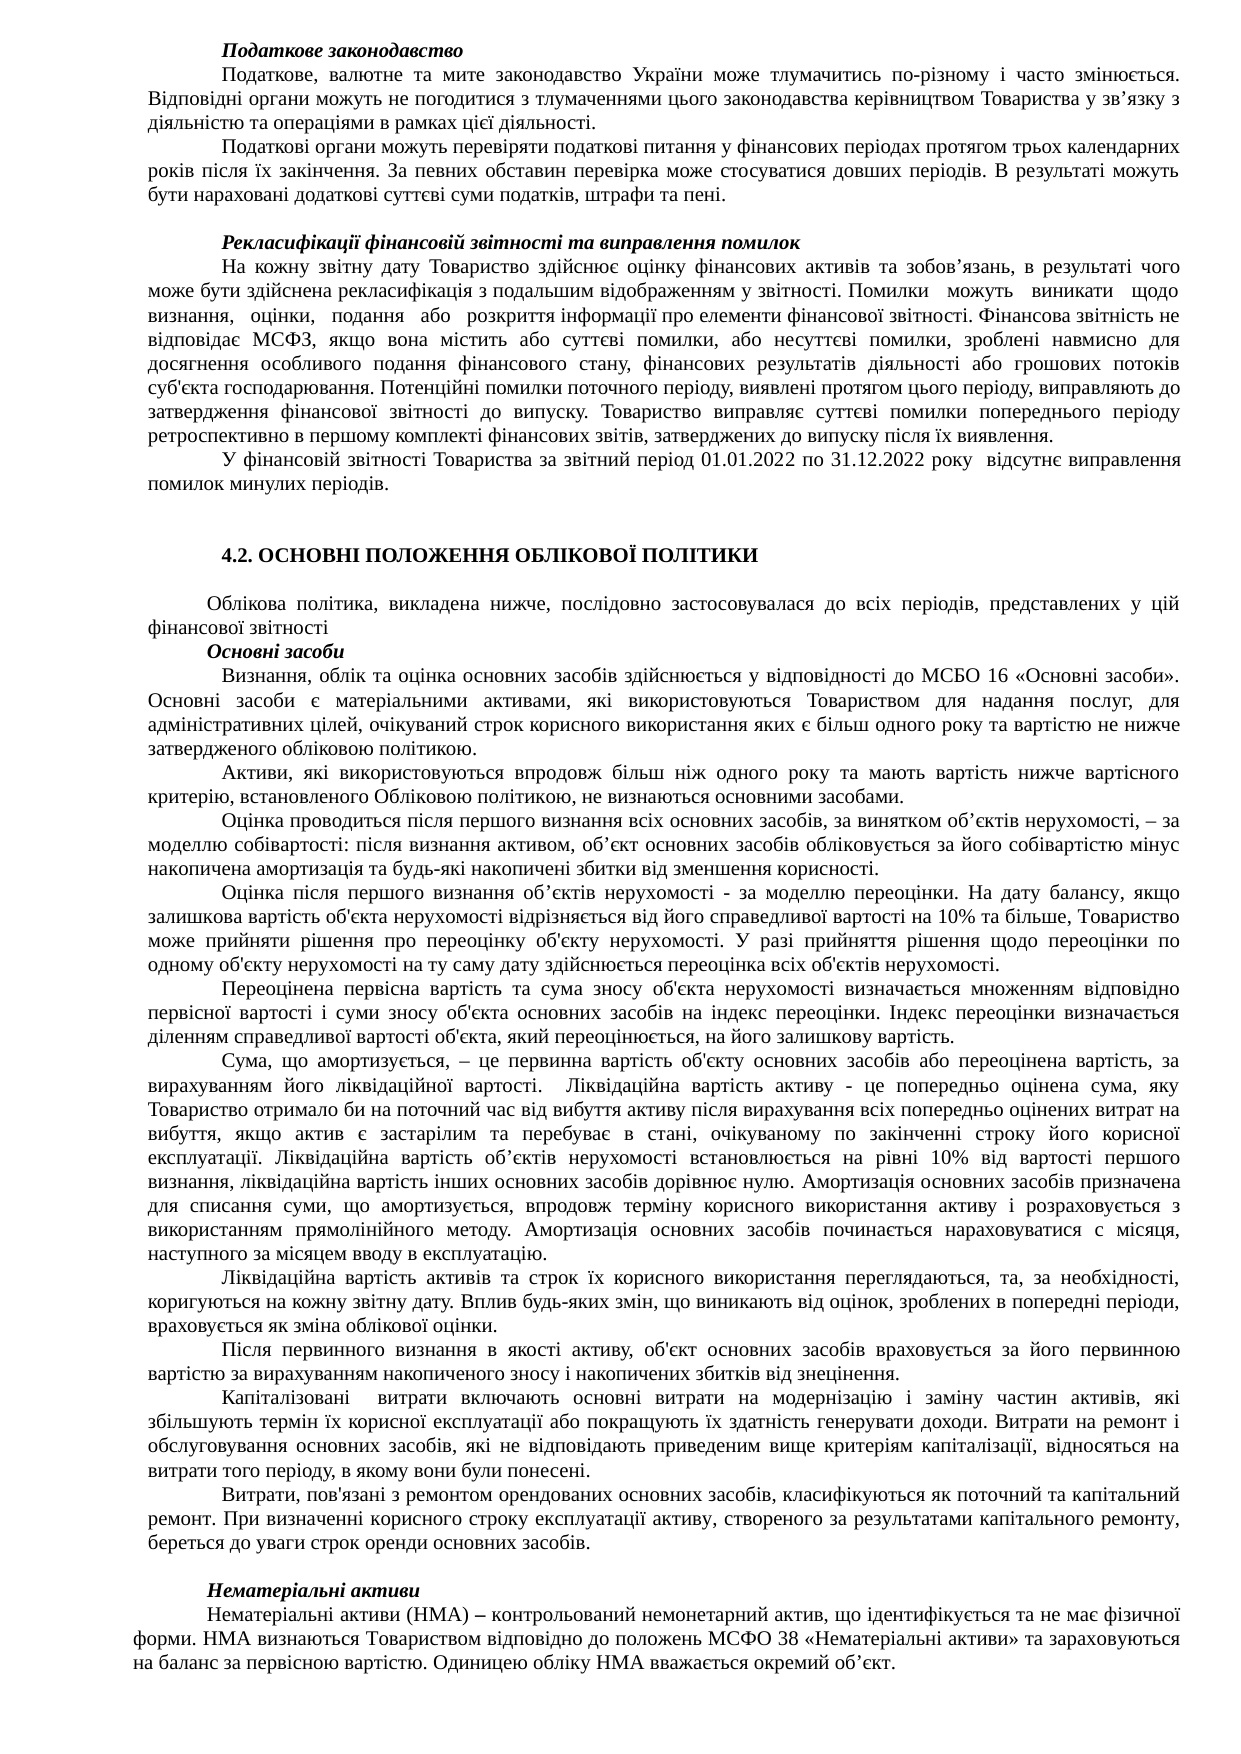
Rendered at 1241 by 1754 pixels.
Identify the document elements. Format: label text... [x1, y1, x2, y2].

text На кожну звітну дату Товариство здійснює оцінку фінансових активів та зобов’язань, в результаті чого може бути здійснена рекласифікація з подальшим відображенням у звітності. Помилки можуть виникати щодо визнання, оцінки, подання або розкриття інформації про елементи фінансової звітності. Фінансова звітність не відповідає МСФЗ, якщо вона містить або суттєві помилки, або несуттєві помилки, зроблені навмисно для досягнення особливого подання фінансового стану, фінансових результатів діяльності або грошових потоків суб'єкта господарювання. Потенційні помилки поточного періоду, виявлені протягом цього періоду, виправляють до затвердження фінансової звітності до випуску. Товариство виправляє суттєві помилки попереднього періоду ретроспективно в першому комплекті фінансових звітів, затверджених до випуску після їх виявлення. [148, 254, 1181, 447]
text Переоцінена первісна вартість та сума зносу об'єкта нерухомості визначається множенням відповідно первісної вартості і суми зносу об'єкта основних засобів на індекс переоцінки. Індекс переоцінки визначається діленням справедливої вартості об'єкта, який переоцінюється, на його залишкову вартість. [148, 976, 1181, 1048]
text Сума, що амортизується, – це первинна вартість об'єкту основних засобів або переоцінена вартість, за вирахуванням його ліквідаційної вартості. Ліквідаційна вартість активу - це попередньо оцінена сума, яку Товариство отримало би на поточний час від вибуття активу після вирахування всіх попередньо оцінених витрат на вибуття, якщо актив є застарілим та перебуває в стані, очікуваному по закінченні строку його корисної експлуатації. Ліквідаційна вартість об’єктів нерухомості встановлюється на рівні 10% від вартості першого визнання, ліквідаційна вартість інших основних засобів дорівнює нулю. Амортизація основних засобів призначена для списання суми, що амортизується, впродовж терміну корисного використання активу і розраховується з використанням прямолінійного методу. Амортизація основних засобів починається нараховуватися с місяця, наступного за місяцем вводу в експлуатацію. [148, 1048, 1181, 1265]
text Нематеріальні активи (НМА) – контрольований немонетарний актив, що ідентифікується та не має фізичної форми. НМА визнаються Товариством відповідно до положень МСФО 38 «Нематеріальні активи» та зараховуються на баланс за первісною вартістю. Одиницею обліку НМА вважається окремий об’єкт. [133, 1602, 1181, 1674]
text Оцінка після першого визнання об’єктів нерухомості - за моделлю переоцінки. На дату балансу, якщо залишкова вартість об'єкта нерухомості відрізняється від його справедливої вартості на 10% та більше, Товариство може прийняти рішення про переоцінку об'єкту нерухомості. У разі прийняття рішення щодо переоцінки по одному об'єкту нерухомості на ту саму дату здійснюється переоцінка всіх об'єктів нерухомості. [148, 880, 1181, 976]
text Визнання, облік та оцінка основних засобів здійснюється у відповідності до МСБО 16 «Основні засоби». Основні засоби є матеріальними активами, які використовуються Товариством для надання послуг, для адміністративних цілей, очікуваний строк корисного використання яких є більш одного року та вартістю не нижче затвердженого обліковою політикою. [148, 663, 1181, 760]
text Лiквiдацiйна вартiсть активiв та строк їх корисного використання переглядаються, та, за необхідності, коригуються на кожну звітну дату. Вплив будь-яких змін, що виникають від оцінок, зроблених в попередні періоди, враховується як зміна облікової оцінки. [148, 1265, 1181, 1337]
text Облікова політика, викладена нижче, послідовно застосовувалася до всіх періодів, представлених у цій фінансової звітності [148, 591, 1181, 639]
text Капіталізовані витрати включають основні витрати на модернізацію і заміну частин активів, які збільшують термін їх корисної експлуатації або покращують їх здатність генерувати доходи. Витрати на ремонт і обслуговування основних засобів, які не відповідають приведеним вище критеріям капіталізації, відносяться на витрати того періоду, в якому вони були понесені. [148, 1385, 1181, 1482]
text Нематеріальні активи [148, 1578, 1181, 1602]
text Податкове, валютне та мите законодавство України може тлумачитись по-різному і часто змінюється. Відповідні органи можуть не погодитися з тлумаченнями цього законодавства керівництвом Товариства у зв’язку з діяльністю та операціями в рамках цієї діяльності. [148, 62, 1181, 134]
text Рекласифікації фінансовій звітності та виправлення помилок [148, 230, 1181, 254]
text 4.2. ОСНОВНІ ПОЛОЖЕННЯ ОБЛІКОВОЇ ПОЛІТИКИ [148, 543, 1181, 567]
text Оцінка проводиться після першого визнання всіх основних засобів, за винятком об’єктів нерухомості, – за моделлю собівартості: після визнання активом, об’єкт основних засобів обліковується за його собівартістю мінус накопичена амортизація та будь-які накопичені збитки від зменшення корисності. [148, 808, 1181, 880]
text У фінансовій звітності Товариства за звітний період 01.01.2022 по 31.12.2022 року відсутнє виправлення помилок минулих періодів. [148, 447, 1181, 495]
text Після первинного визнання в якості активу, об'єкт основних засобів враховується за його первинною вартістю за вирахуванням накопиченого зносу і накопичених збитків від знецінення. [148, 1337, 1181, 1385]
text Активи, які використовуються впродовж більш ніж одного року та мають вартість нижче вартісного критерію, встановленого Обліковою політикою, не визнаються основними засобами. [148, 760, 1181, 808]
text Основні засоби [148, 639, 1181, 663]
text Податкове законодавство [148, 38, 1181, 62]
text Витрати, пов'язані з ремонтом орендованих основних засобів, класифікуються як поточний та капітальний ремонт. При визначенні корисного строку експлуатації активу, створеного за результатами капітального ремонту, береться до уваги строк оренди основних засобів. [148, 1482, 1181, 1554]
text Податкові органи можуть перевіряти податкові питання у фінансових періодах протягом трьох календарних років після їх закінчення. За певних обставин перевірка може стосуватися довших періодів. В результаті можуть бути нараховані додаткові суттєві суми податків, штрафи та пені. [148, 134, 1181, 206]
